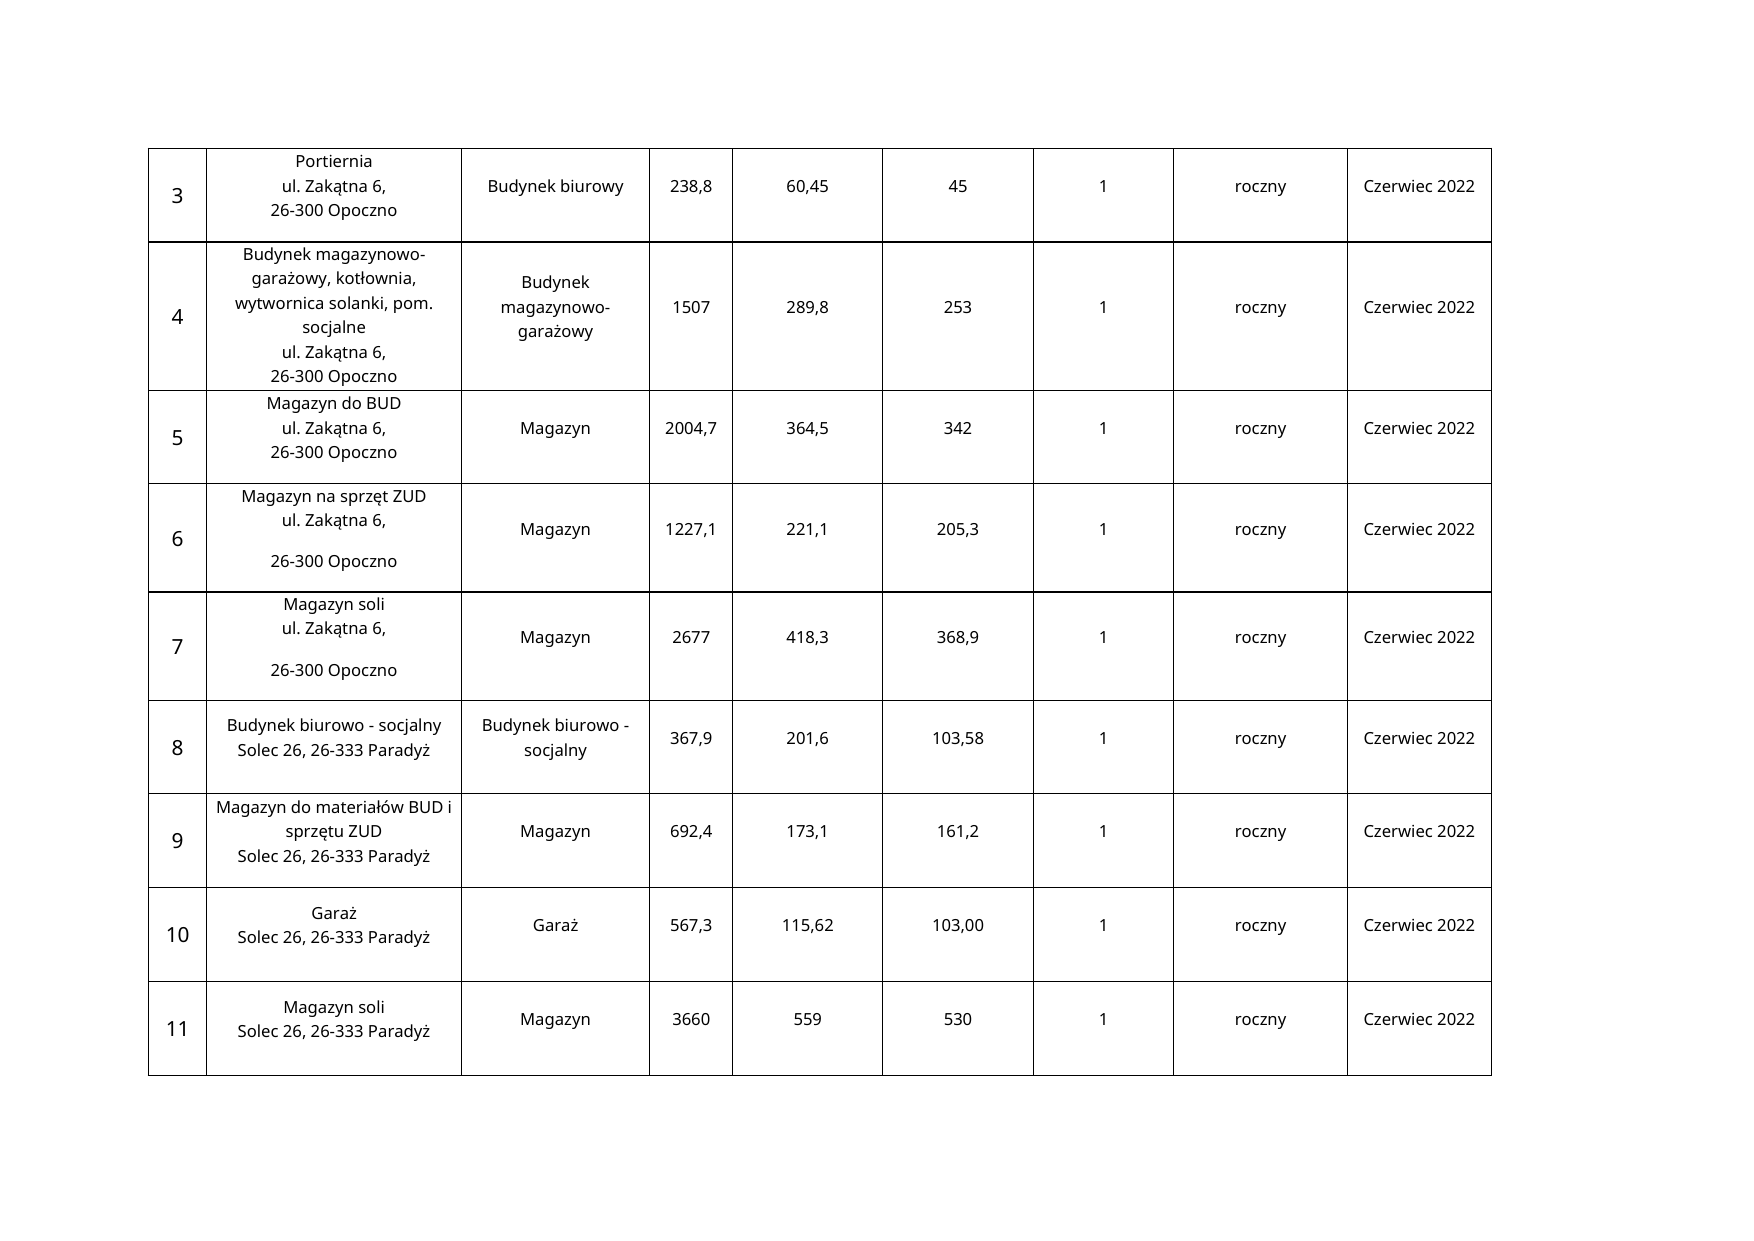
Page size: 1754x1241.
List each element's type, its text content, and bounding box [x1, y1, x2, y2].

table_cell Magazyn [462, 484, 649, 591]
table_cell 1 [1034, 982, 1173, 1074]
table_cell Budynek magazynowo-garażowy [462, 243, 649, 389]
table_cell 10 [149, 888, 206, 981]
table_cell Budynek biurowy [462, 149, 649, 241]
table_cell Czerwiec 2022 [1348, 701, 1491, 793]
table_cell 2677 [650, 593, 732, 699]
table_cell Magazyn na sprzęt ZUD ul. Zakątna 6, 26-300 Opoczno [207, 484, 461, 591]
table_cell 5 [149, 391, 206, 483]
table_cell Czerwiec 2022 [1348, 149, 1491, 241]
table_cell Magazyn [462, 593, 649, 699]
table_cell 103,58 [883, 701, 1033, 793]
table_cell 367,9 [650, 701, 732, 793]
table_cell 1 [1034, 701, 1173, 793]
table_cell Budynek magazynowo-garażowy, kotłownia, wytwornica solanki, pom. socjalne ul. Zakątna 6, 26-300 Opoczno [207, 243, 461, 389]
table_cell 2004,7 [650, 391, 732, 483]
table_cell 3660 [650, 982, 732, 1074]
table_cell Magazyn do BUD ul. Zakątna 6, 26-300 Opoczno [207, 391, 461, 483]
table_cell 253 [883, 243, 1033, 389]
table_cell 1 [1034, 593, 1173, 699]
table_cell Budynek biurowo - socjalny Solec 26, 26-333 Paradyż [207, 701, 461, 793]
table_cell roczny [1174, 794, 1347, 887]
table_cell Magazyn soli ul. Zakątna 6, 26-300 Opoczno [207, 593, 461, 699]
table_cell 1 [1034, 391, 1173, 483]
table_cell roczny [1174, 593, 1347, 699]
table_cell roczny [1174, 391, 1347, 483]
table_cell 368,9 [883, 593, 1033, 699]
table_cell 161,2 [883, 794, 1033, 887]
table_cell Budynek biurowo - socjalny [462, 701, 649, 793]
table_cell Czerwiec 2022 [1348, 243, 1491, 389]
table_cell Czerwiec 2022 [1348, 593, 1491, 699]
table_cell Czerwiec 2022 [1348, 888, 1491, 981]
table_cell 1 [1034, 794, 1173, 887]
table_cell 6 [149, 484, 206, 591]
table_cell 11 [149, 982, 206, 1074]
table_cell Garaż [462, 888, 649, 981]
table_cell 567,3 [650, 888, 732, 981]
table_cell 205,3 [883, 484, 1033, 591]
table_cell 1 [1034, 149, 1173, 241]
table_cell roczny [1174, 982, 1347, 1074]
table_cell 115,62 [733, 888, 882, 981]
table_cell 342 [883, 391, 1033, 483]
table_cell Magazyn [462, 391, 649, 483]
table_cell 9 [149, 794, 206, 887]
table_cell 530 [883, 982, 1033, 1074]
table_cell Magazyn soli Solec 26, 26-333 Paradyż [207, 982, 461, 1074]
table_cell 418,3 [733, 593, 882, 699]
table_cell roczny [1174, 149, 1347, 241]
table_cell 45 [883, 149, 1033, 241]
table_cell 238,8 [650, 149, 732, 241]
table_cell Czerwiec 2022 [1348, 484, 1491, 591]
table_cell 4 [149, 243, 206, 389]
table_cell Czerwiec 2022 [1348, 794, 1491, 887]
table_cell 3 [149, 149, 206, 241]
table_cell roczny [1174, 243, 1347, 389]
table_cell 8 [149, 701, 206, 793]
table_cell 364,5 [733, 391, 882, 483]
table_cell 1507 [650, 243, 732, 389]
table_cell Czerwiec 2022 [1348, 982, 1491, 1074]
table_cell Magazyn do materiałów BUD i sprzętu ZUD Solec 26, 26-333 Paradyż [207, 794, 461, 887]
table_cell 201,6 [733, 701, 882, 793]
table_cell 1227,1 [650, 484, 732, 591]
table_cell Portiernia ul. Zakątna 6, 26-300 Opoczno [207, 149, 461, 241]
table_cell 60,45 [733, 149, 882, 241]
table_cell 289,8 [733, 243, 882, 389]
table_cell Magazyn [462, 982, 649, 1074]
table_cell roczny [1174, 888, 1347, 981]
table_cell 1 [1034, 888, 1173, 981]
table_cell Garaż Solec 26, 26-333 Paradyż [207, 888, 461, 981]
table_cell 559 [733, 982, 882, 1074]
table_cell roczny [1174, 484, 1347, 591]
table_cell 221,1 [733, 484, 882, 591]
table_cell Magazyn [462, 794, 649, 887]
table_cell Czerwiec 2022 [1348, 391, 1491, 483]
table_cell 103,00 [883, 888, 1033, 981]
table_cell 7 [149, 593, 206, 699]
table_cell 692,4 [650, 794, 732, 887]
table_cell 1 [1034, 484, 1173, 591]
table_cell roczny [1174, 701, 1347, 793]
table_cell 173,1 [733, 794, 882, 887]
table_cell 1 [1034, 243, 1173, 389]
